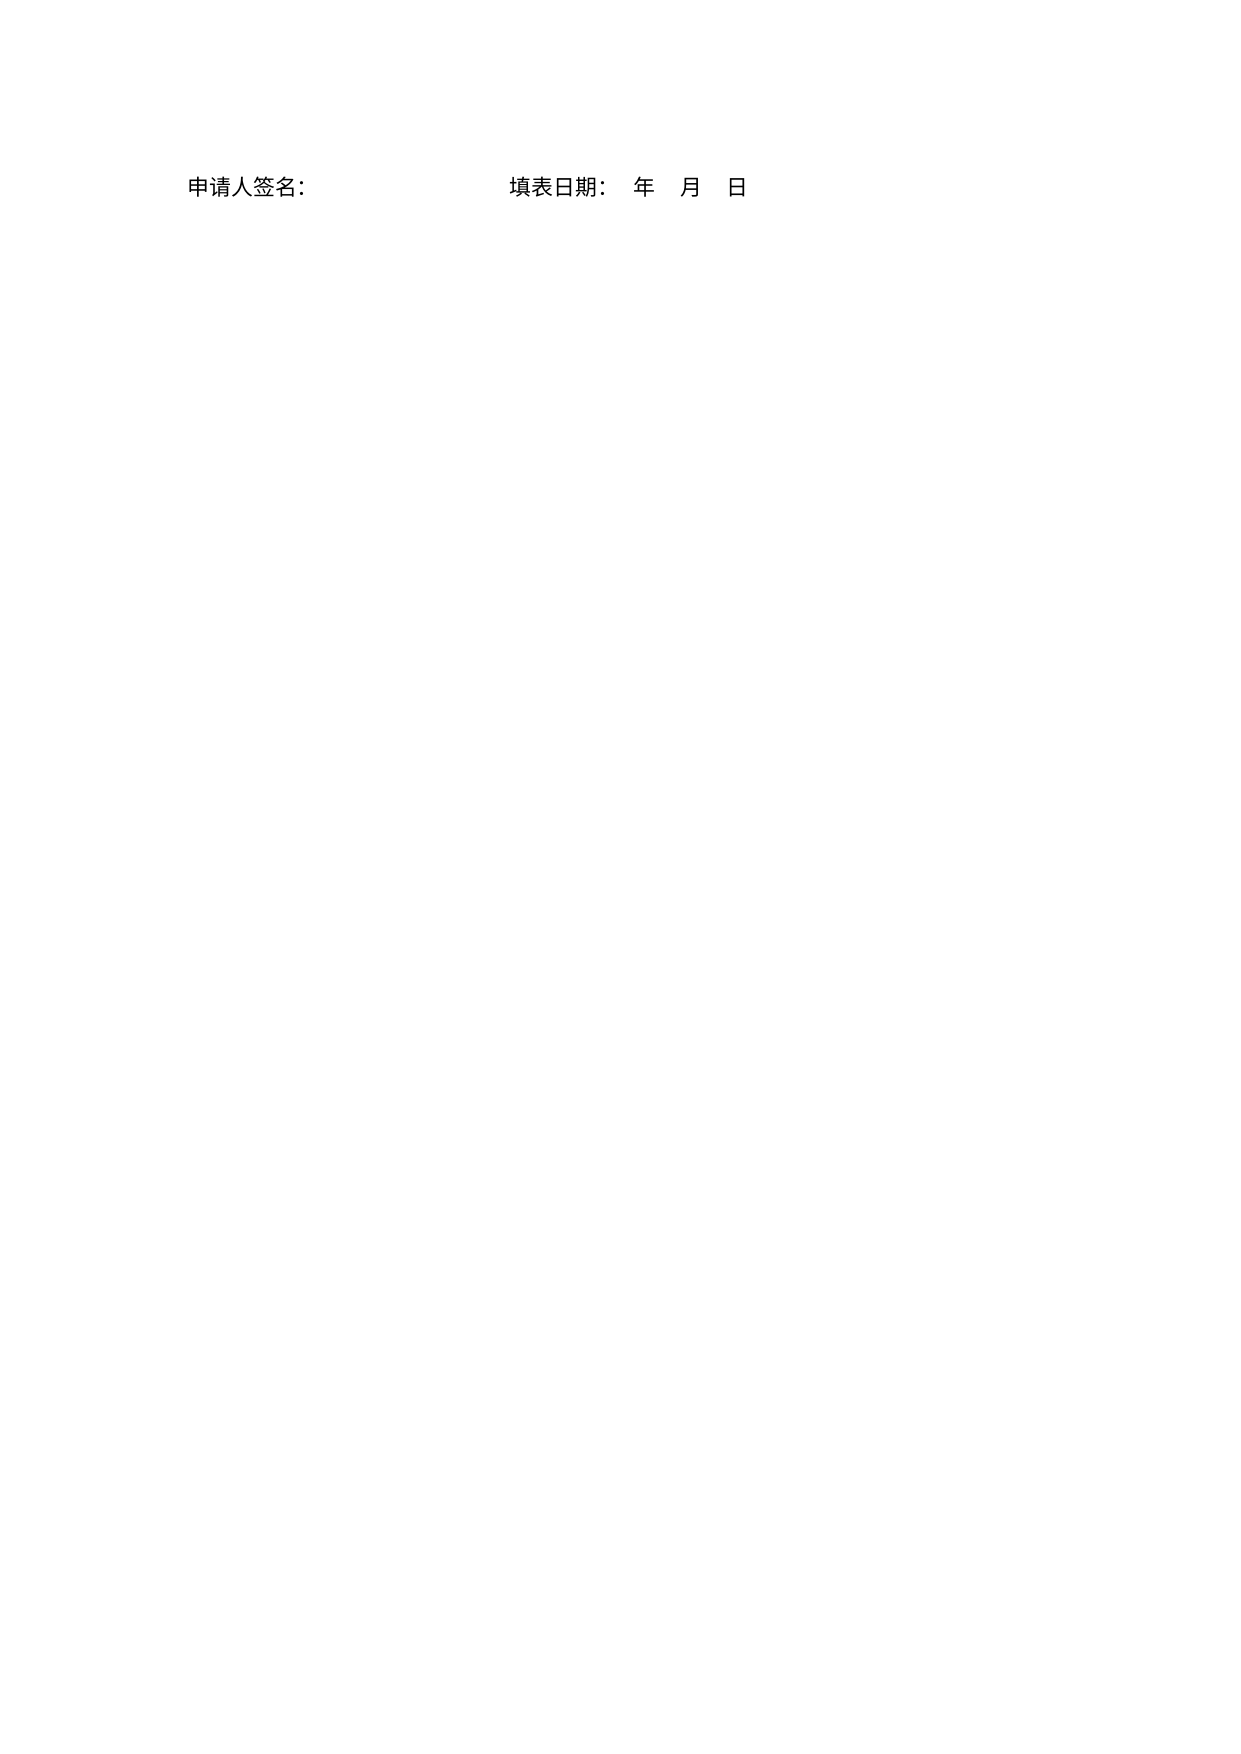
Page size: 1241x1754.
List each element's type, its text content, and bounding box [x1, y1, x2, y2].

text 申请人签名： 填表日期： 年 月 日 [187, 162, 1053, 204]
